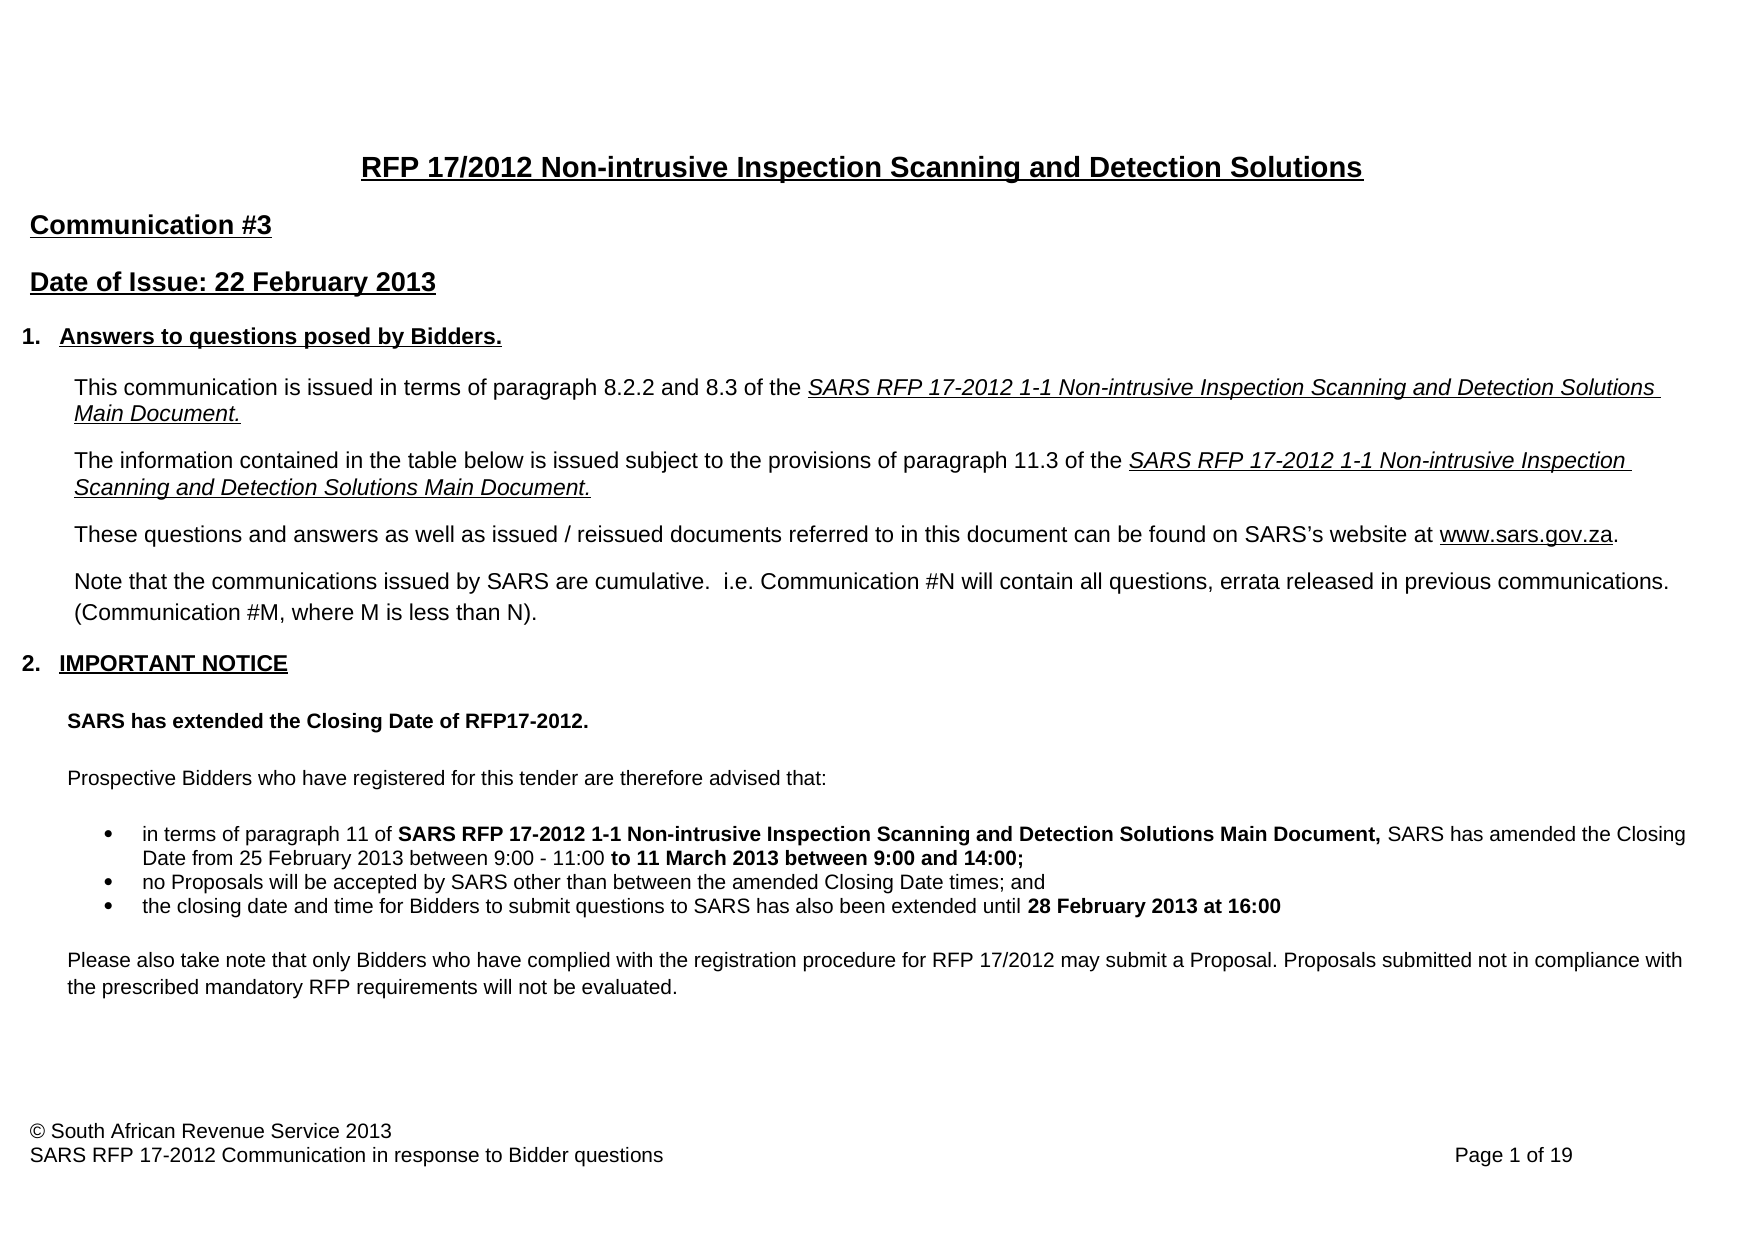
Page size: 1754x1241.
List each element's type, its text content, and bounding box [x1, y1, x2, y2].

list in terms of paragraph 11 of SARS RFP 17-2012 1-1 Non-intrusive Inspection Scanning and Detection Solutions Main Document, SARS has amended the Closing Date from 25 February 2013 between 9:00 - 11:00 to 11 March 2013 between 9:00 and 14:00; [104, 822, 1695, 870]
list Answers to questions posed by Bidders. [22, 323, 1695, 349]
text Communication #3 [29, 209, 1695, 241]
text These questions and answers as well as issued / reissued documents referred to in this document can be found on SARS’s website at www.sars.gov.za. [74, 521, 1695, 547]
text Note that the communications issued by SARS are cumulative. i.e. Communication #N will contain all questions, errata released in previous communications.(Communication #M, where M is less than N). [74, 568, 1695, 625]
text Prospective Bidders who have registered for this tender are therefore advised that: [67, 766, 1695, 789]
text SARS has extended the Closing Date of RFP17-2012. [67, 709, 1695, 733]
text The information contained in the table below is issued subject to the provisions of paragraph 11.3 of the SARS RFP 17-2012 1-1 Non-intrusive Inspection Scanning and Detection Solutions Main Document. [74, 447, 1695, 500]
text This communication is issued in terms of paragraph 8.2.2 and 8.3 of the SARS RFP 17-2012 1-1 Non-intrusive Inspection Scanning and Detection Solutions Main Document. [74, 374, 1695, 427]
text RFP 17/2012 Non-intrusive Inspection Scanning and Detection Solutions [29, 150, 1695, 183]
text Date of Issue: 22 February 2013 [29, 266, 1695, 297]
list the closing date and time for Bidders to submit questions to SARS has also been extended until 28 February 2013 at 16:00 [104, 894, 1695, 918]
list no Proposals will be accepted by SARS other than between the amended Closing Date times; and [104, 870, 1695, 894]
text Please also take note that only Bidders who have complied with the registration procedure for RFP 17/2012 may submit a Proposal. Proposals submitted not in compliance with the prescribed mandatory RFP requirements will not be evaluated. [67, 947, 1695, 999]
list IMPORTANT NOTICE [22, 649, 1695, 676]
